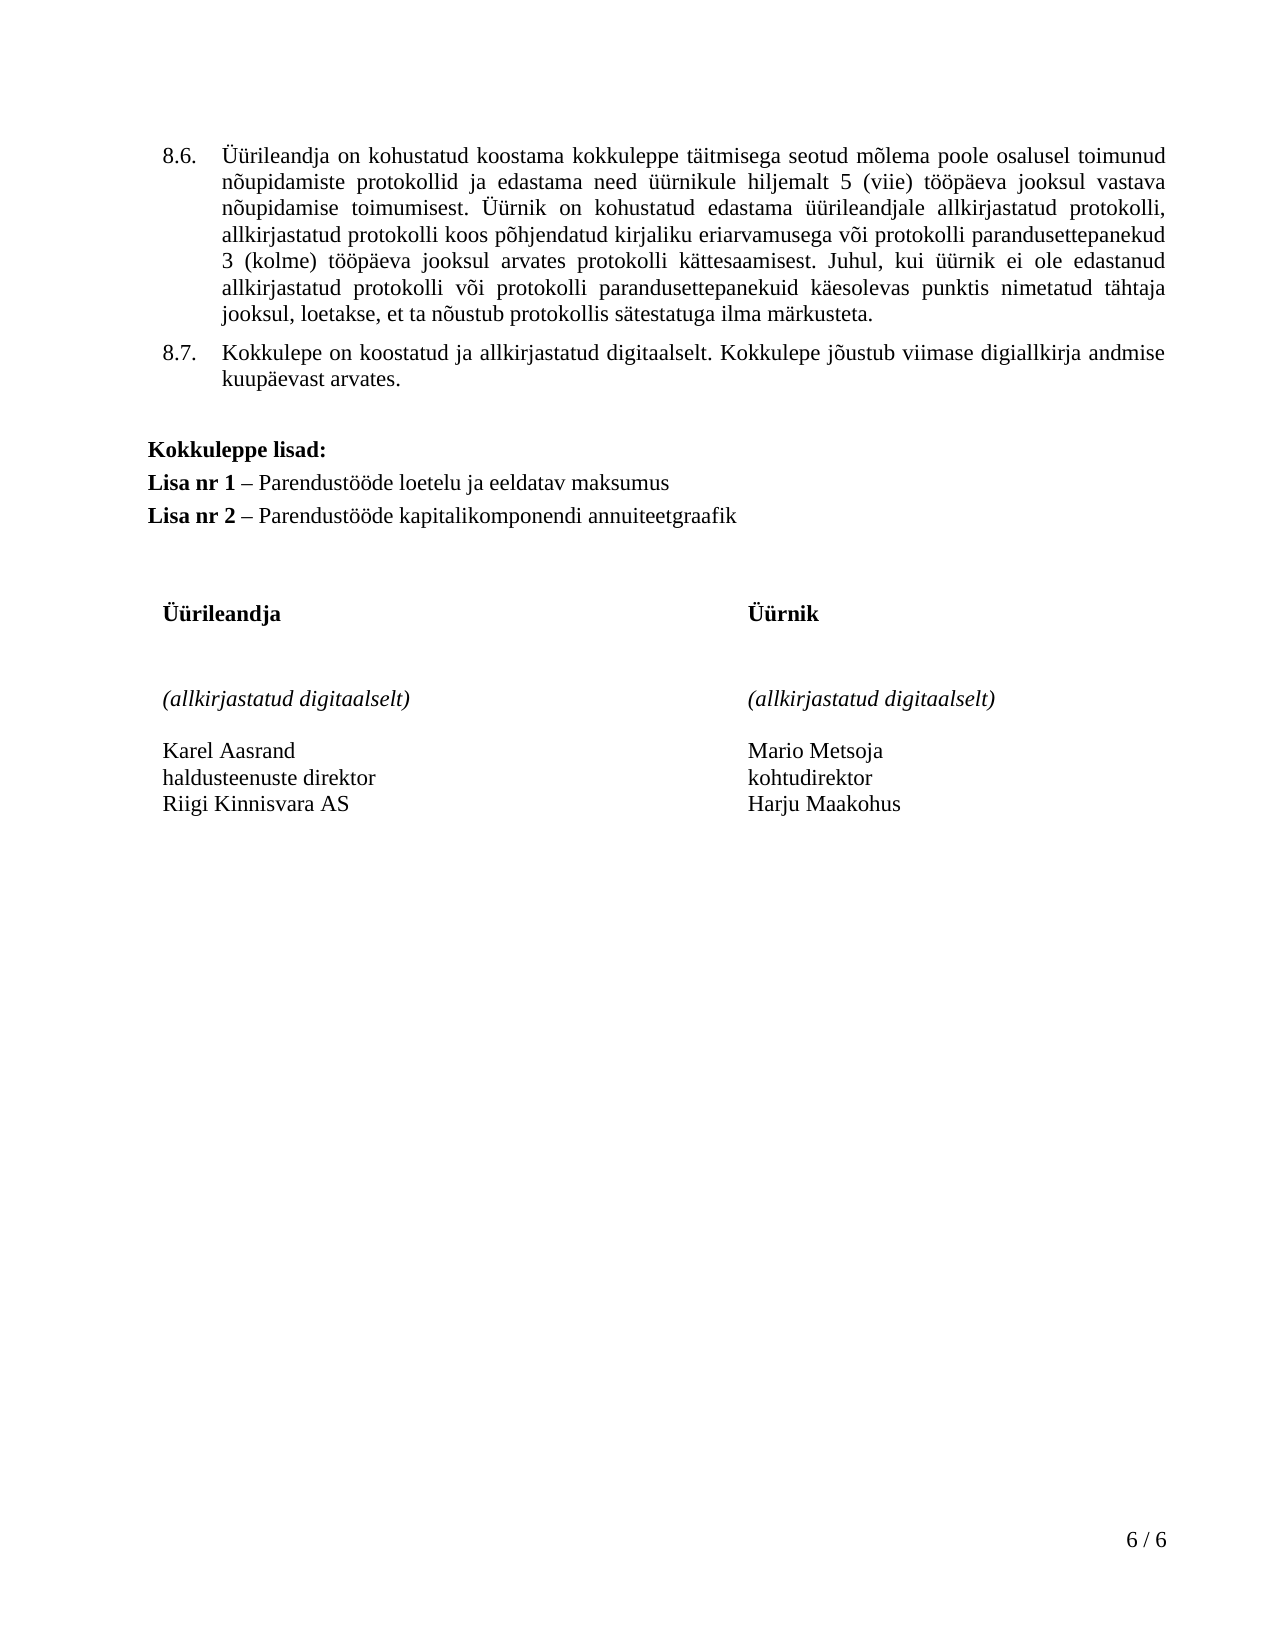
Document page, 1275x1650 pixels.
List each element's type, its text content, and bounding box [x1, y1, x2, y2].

list Üürileandja on kohustatud koostama kokkuleppe täitmisega seotud mõlema poole osalusel toimunud nõupidamiste protokollid ja edastama need üürnikule hiljemalt 5 (viie) tööpäeva jooksul vastava nõupidamise toimumisest. Üürnik on kohustatud edastama üürileandjale allkirjastatud protokolli, allkirjastatud protokolli koos põhjendatud kirjaliku eriarvamusega või protokolli parandusettepanekud 3 (kolme) tööpäeva jooksul arvates protokolli kättesaamisest. Juhul, kui üürnik ei ole edastanud allkirjastatud protokolli või protokolli parandusettepanekuid käesolevas punktis nimetatud tähtaja jooksul, loetakse, et ta nõustub protokollis sätestatuga ilma märkusteta. [162, 142, 1167, 326]
text Üürileandja Üürnik [162, 599, 1167, 626]
text Lisa nr 2 – Parendustööde kapitalikomponendi annuiteetgraafik [148, 502, 1167, 528]
text Riigi Kinnisvara AS Harju Maakohus [148, 790, 1167, 817]
text (allkirjastatud digitaalselt) (allkirjastatud digitaalselt) [162, 685, 1167, 711]
text Kokkuleppe lisad: [148, 437, 1167, 463]
list Kokkulepe on koostatud ja allkirjastatud digitaalselt. Kokkulepe jõustub viimase digiallkirja andmise kuupäevast arvates. [162, 339, 1167, 391]
text haldusteenuste direktor kohtudirektor [148, 764, 1167, 790]
text Karel Aasrand Mario Metsoja [148, 738, 1167, 764]
text Lisa nr 1 – Parendustööde loetelu ja eeldatav maksumus [148, 469, 1167, 496]
